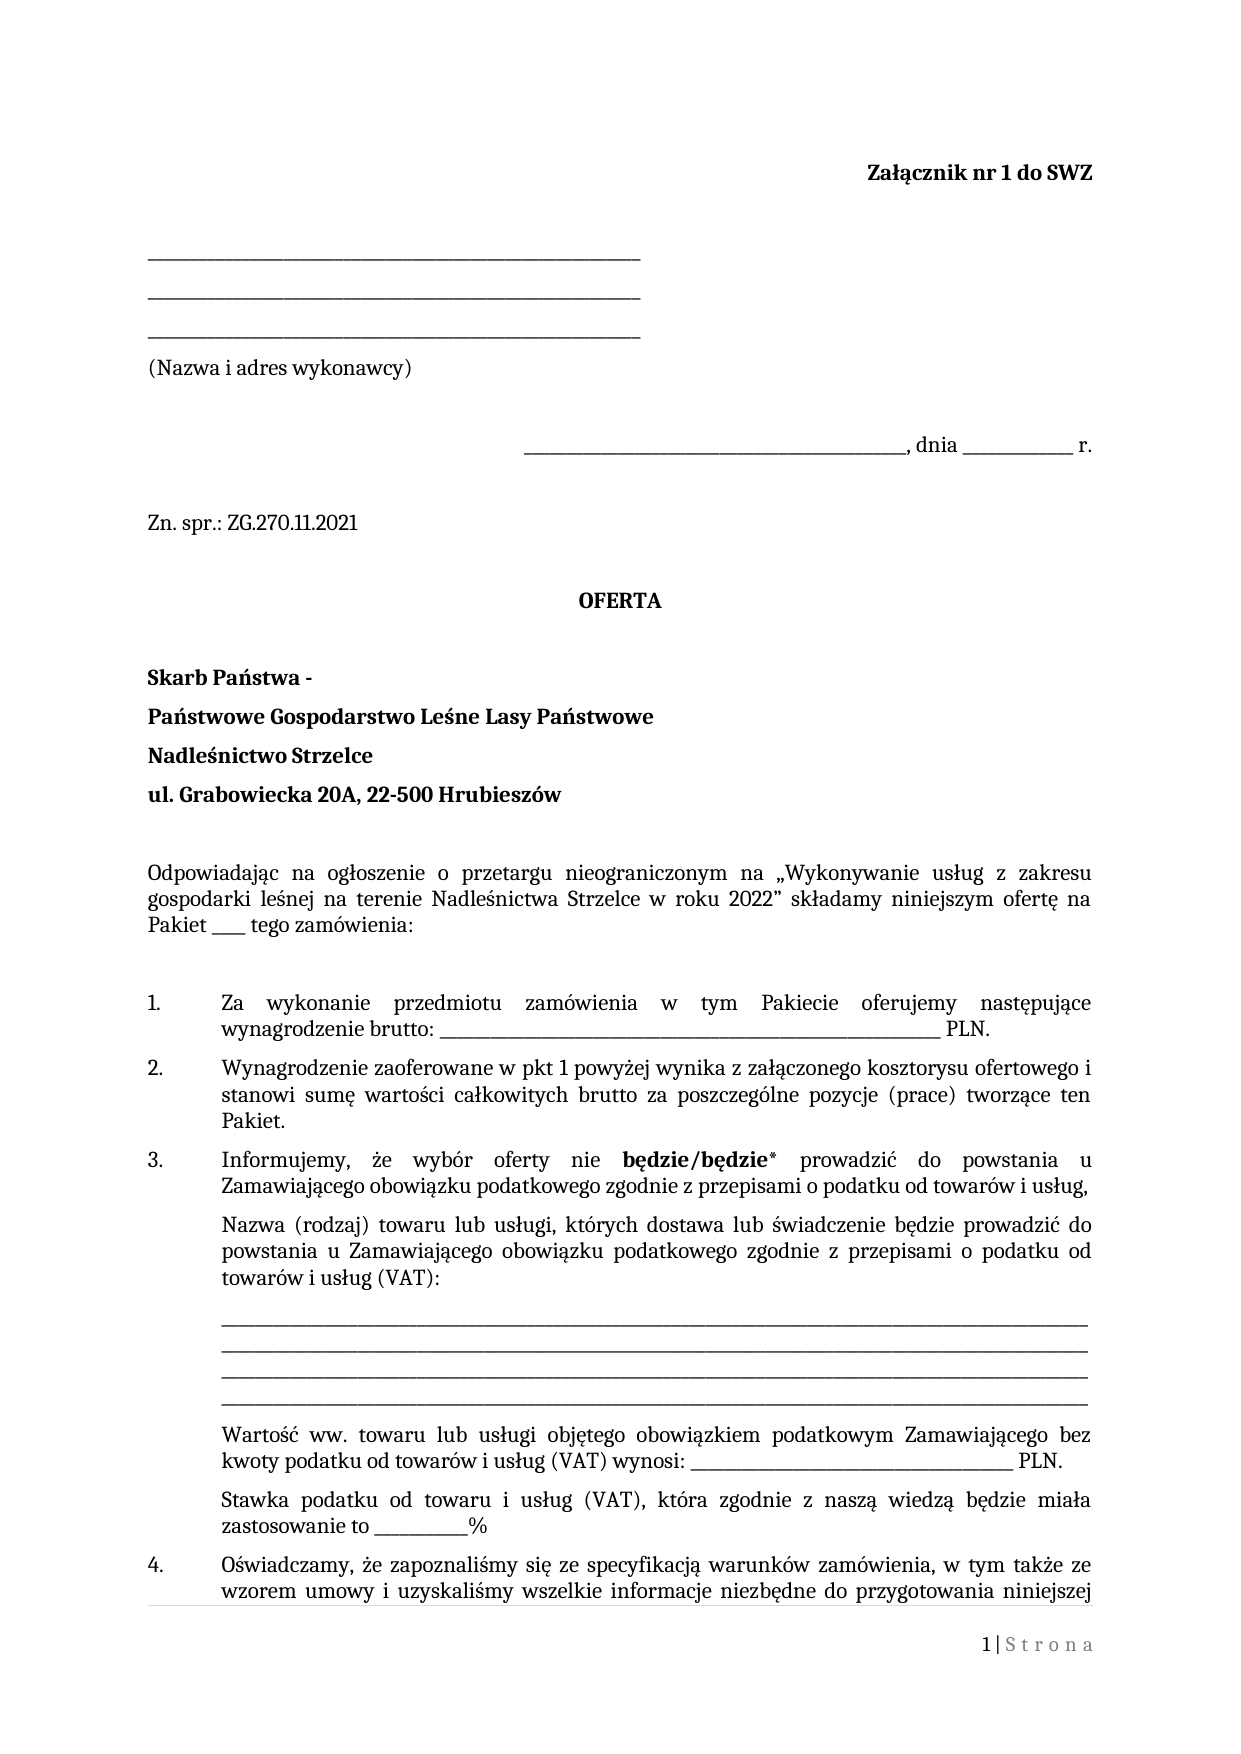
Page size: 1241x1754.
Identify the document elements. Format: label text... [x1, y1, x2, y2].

text OFERTA [148, 587, 1093, 614]
text ul. Grabowiecka 20A, 22-500 Hrubieszów [148, 782, 1093, 808]
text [148, 1552, 1093, 1604]
text Państwowe Gospodarstwo Leśne Lasy Państwowe [148, 704, 1093, 730]
text Nadleśnictwo Strzelce [148, 743, 1093, 769]
text Nazwa (rodzaj) towaru lub usługi, których dostawa lub świadczenie będzie prowadzić do powstania u Zamawiającego obowiązku podatkowego zgodnie z przepisami o podatku od towarów i usług (VAT): [221, 1212, 1093, 1291]
text _____________________________________________, dnia _____________ r. [148, 432, 1093, 458]
text __________________________________________________________ [148, 316, 1093, 342]
text __________________________________________________________ [148, 238, 1093, 264]
text 1. Za wykonanie przedmiotu zamówienia w tym Pakiecie oferujemy następujące wynagrodzenie brutto: ___________________________________________________________ PLN. [148, 990, 1093, 1043]
text Zn. spr.: ZG.270.11.2021 [148, 510, 1093, 536]
text Stawka podatku od towaru i usług (VAT), która zgodnie z naszą wiedzą będzie miała zastosowanie to ___________% [221, 1487, 1093, 1539]
text 3. Informujemy, że wybór oferty nie będzie/będzie* prowadzić do powstania u Zamawiającego obowiązku podatkowego zgodnie z przepisami o podatku od towarów i usług, [148, 1147, 1093, 1199]
text 2. Wynagrodzenie zaoferowane w pkt 1 powyżej wynika z załączonego kosztorysu ofertowego i stanowi sumę wartości całkowitych brutto za poszczególne pozycje (prace) tworzące ten Pakiet. [148, 1055, 1093, 1134]
text __________________________________________________________ [148, 277, 1093, 303]
text Skarb Państwa - [148, 665, 1093, 692]
text Wartość ww. towaru lub usługi objętego obowiązkiem podatkowym Zamawiającego bez kwoty podatku od towarów i usług (VAT) wynosi: ______________________________________ PLN. [221, 1421, 1093, 1474]
text ________________________________________________________________________________________________________________________________________________________________________________________________________________________________________________________________________________________________________________________________________________________________________________________________________________________ [221, 1303, 1093, 1409]
text (Nazwa i adres wykonawcy) [148, 354, 1093, 381]
text Odpowiadając na ogłoszenie o przetargu nieograniczonym na „Wykonywanie usług z zakresu gospodarki leśnej na terenie Nadleśnictwa Strzelce w roku 2022” składamy niniejszym ofertę na Pakiet ____ tego zamówienia: [148, 859, 1093, 938]
text Załącznik nr 1 do SWZ [148, 160, 1093, 186]
